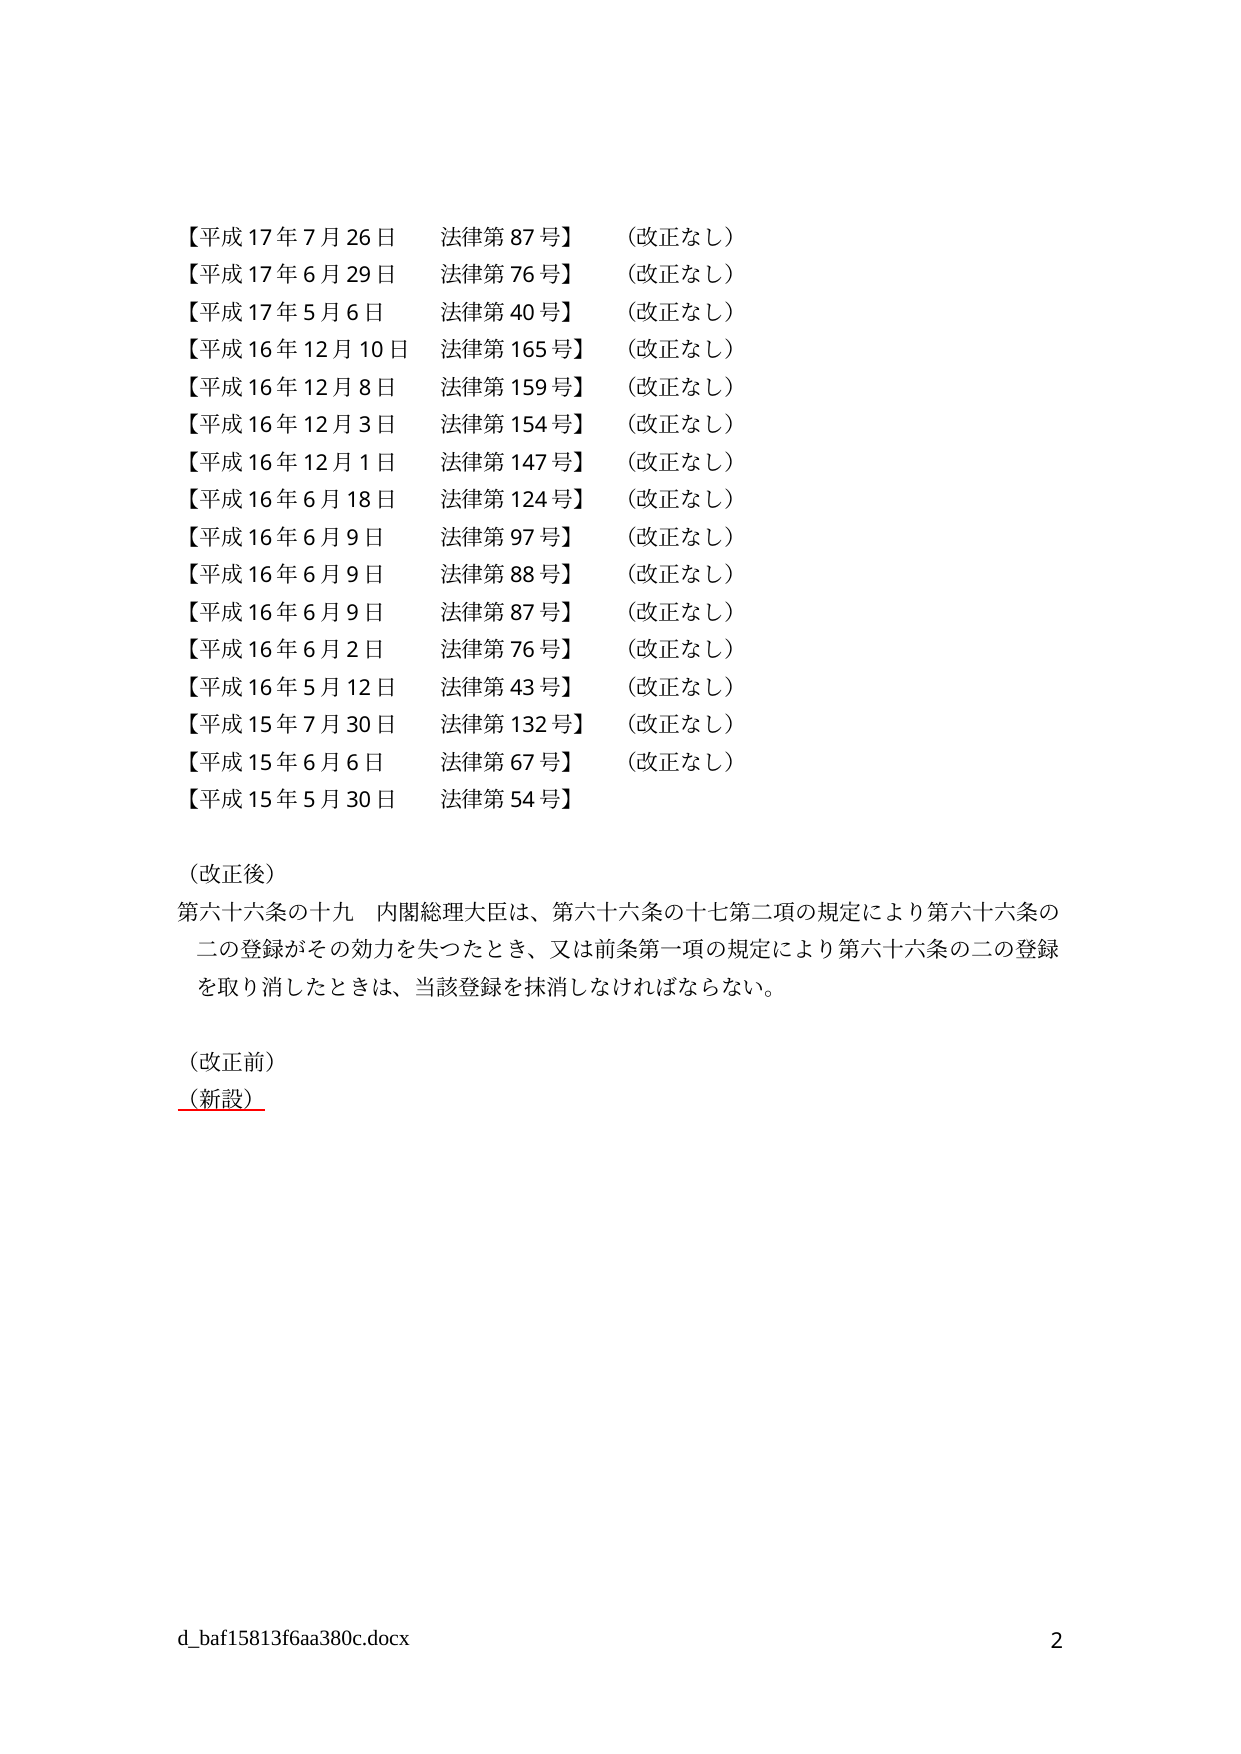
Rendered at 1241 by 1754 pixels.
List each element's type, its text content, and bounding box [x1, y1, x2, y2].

text 【平成16年6月9日 法律第87号】 （改正なし） [177, 592, 1063, 629]
text （新設） [177, 1079, 1063, 1117]
text 【平成16年6月9日 法律第97号】 （改正なし） [177, 517, 1063, 554]
text 【平成16年6月2日 法律第76号】 （改正なし） [177, 629, 1063, 667]
text 【平成15年6月6日 法律第67号】 （改正なし） [177, 742, 1063, 779]
text 【平成15年5月30日 法律第54号】 [177, 779, 1063, 817]
text 【平成16年12月3日 法律第154号】 （改正なし） [177, 404, 1063, 442]
text 【平成16年6月18日 法律第124号】 （改正なし） [177, 479, 1063, 517]
text 【平成15年7月30日 法律第132号】 （改正なし） [177, 704, 1063, 742]
text （改正後） [177, 854, 1063, 892]
text （改正前） [177, 1042, 1063, 1079]
text 【平成16年12月1日 法律第147号】 （改正なし） [177, 442, 1063, 479]
text 【平成17年6月29日 法律第76号】 （改正なし） [177, 254, 1063, 292]
text 【平成17年7月26日 法律第87号】 （改正なし） [177, 217, 1063, 254]
text 【平成16年12月8日 法律第159号】 （改正なし） [177, 367, 1063, 404]
text 【平成16年12月10日 法律第165号】 （改正なし） [177, 329, 1063, 367]
text 【平成17年5月6日 法律第40号】 （改正なし） [177, 292, 1063, 329]
text 【平成16年6月9日 法律第88号】 （改正なし） [177, 554, 1063, 592]
text 【平成16年5月12日 法律第43号】 （改正なし） [177, 667, 1063, 704]
text 第六十六条の十九 内閣総理大臣は、第六十六条の十七第二項の規定により第六十六条の二の登録がその効力を失つたとき、又は前条第一項の規定により第六十六条の二の登録を取り消したときは、当該登録を抹消しなければならない。 [177, 892, 1063, 1004]
